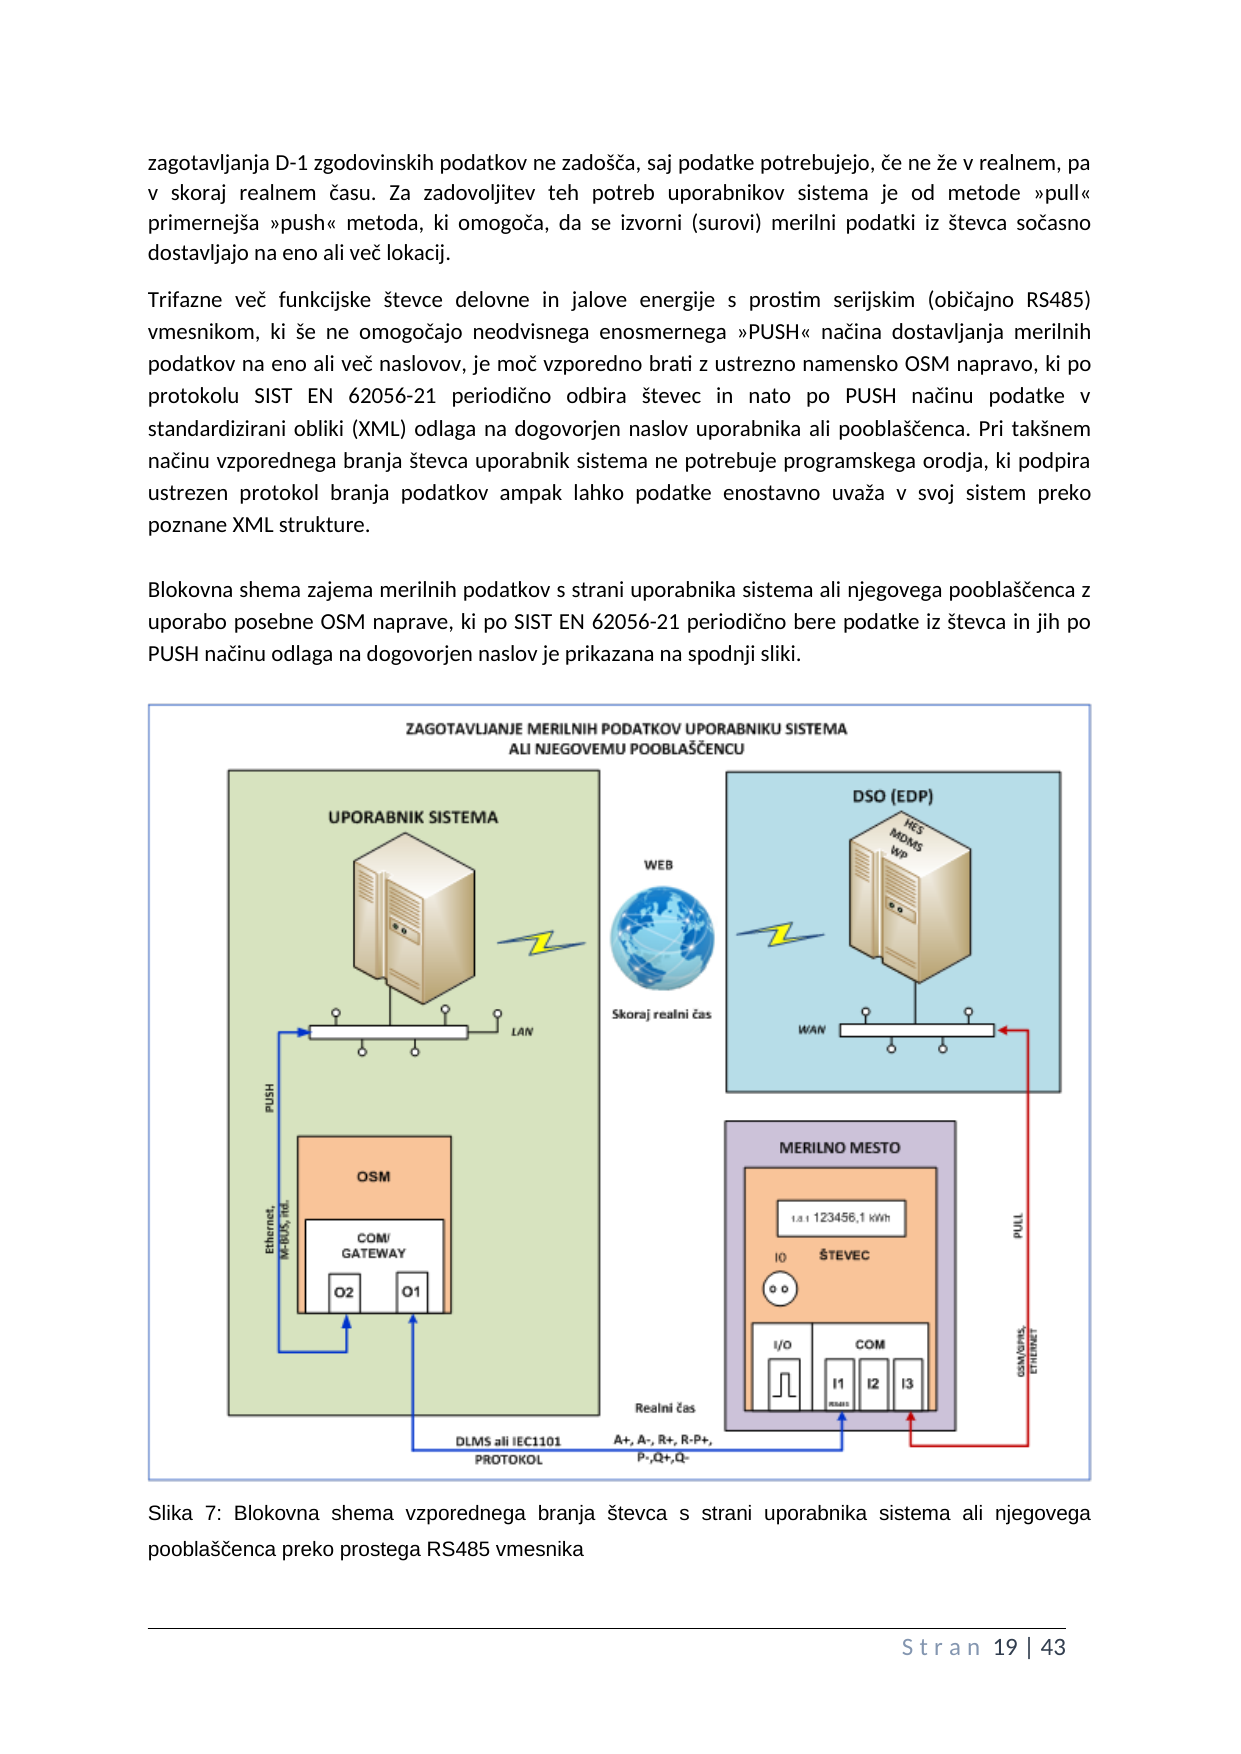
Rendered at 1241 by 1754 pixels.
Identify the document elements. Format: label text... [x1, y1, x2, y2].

text Trifazne več funkcijske števce delovne in jalove energije s prostim serijskim (običajno RS485) vmesnikom, ki še ne omogočajo neodvisnega enosmernega »PUSH« načina dostavljanja merilnih podatkov na eno ali več naslovov, je moč vzporedno brati z ustrezno namensko OSM napravo, ki po protokolu SIST EN 62056-21 periodično odbira števec in nato po PUSH načinu podatke v standardizirani obliki (XML) odlaga na dogovorjen naslov uporabnika ali pooblaščenca. Pri takšnem načinu vzporednega branja števca uporabnik sistema ne potrebuje programskega orodja, ki podpira ustrezen protokol branja podatkov ampak lahko podatke enostavno uvaža v svoj sistem preko poznane XML strukture. [148, 285, 1093, 538]
text Slika 7: Blokovna shema vzporednega branja števca s strani uporabnika sistema ali njegovega pooblaščenca preko prostega RS485 vmesnika [148, 1501, 1093, 1561]
text Blokovna shema zajema merilnih podatkov s strani uporabnika sistema ali njegovega pooblaščenca z uporabo posebne OSM naprave, ki po SIST EN 62056-21 periodično bere podatke iz števca in jih po PUSH načinu odlaga na dogovorjen naslov je prikazana na spodnji sliki. [148, 575, 1093, 667]
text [148, 148, 1093, 266]
picture [147, 703, 1095, 1485]
